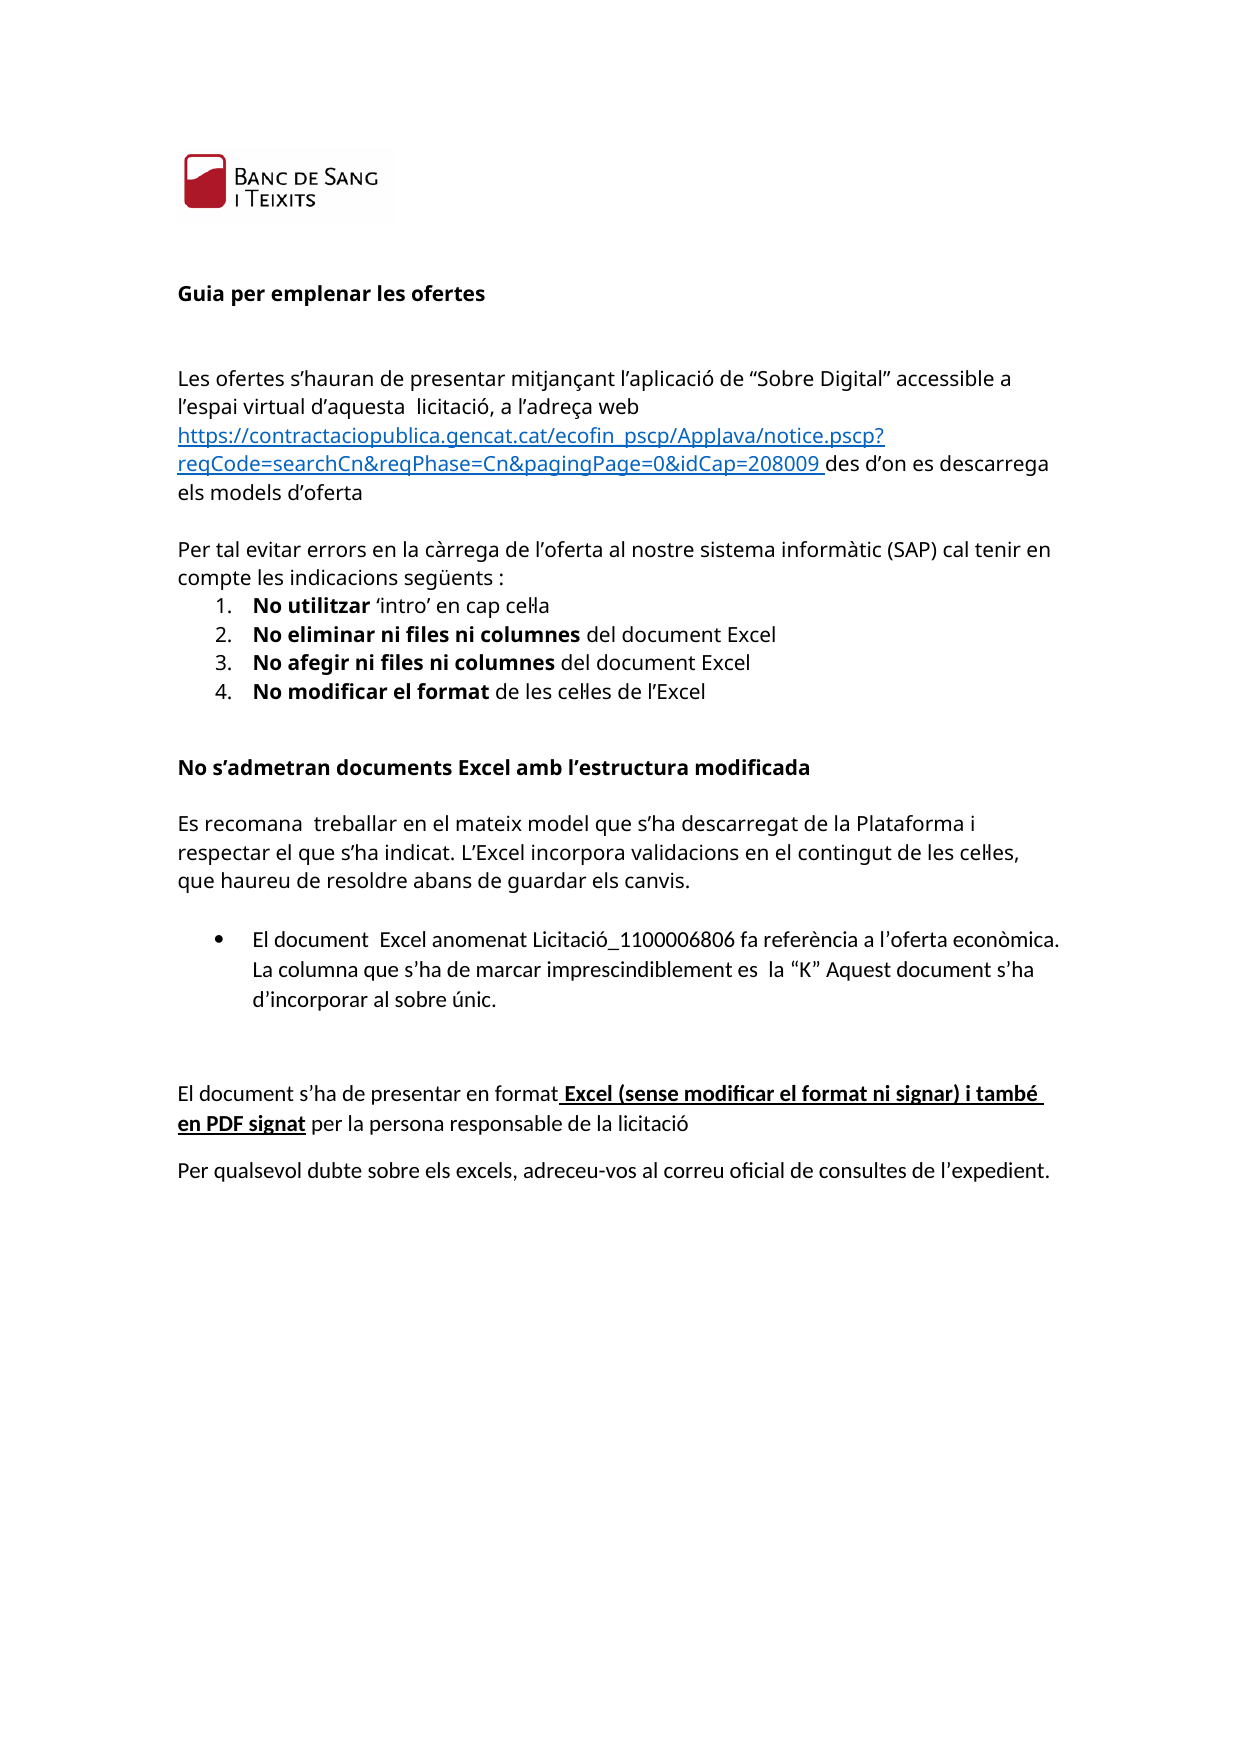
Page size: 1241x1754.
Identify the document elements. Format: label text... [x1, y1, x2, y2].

text Per tal evitar errors en la càrrega de l’oferta al nostre sistema informàtic (SAP) cal tenir en compte les indicacions següents : [177, 535, 1063, 592]
text Es recomana treballar en el mateix model que s’ha descarregat de la Plataforma i respectar el que s’ha indicat. L’Excel incorpora validacions en el contingut de les cel·les, que haureu de resoldre abans de guardar els canvis. [177, 809, 1063, 895]
list No afegir ni files ni columnes del document Excel [215, 648, 1063, 677]
text Guia per emplenar les ofertes [177, 279, 1063, 307]
text Per qualsevol dubte sobre els excels, adreceu-vos al correu oficial de consultes de l’expedient. [177, 1156, 1063, 1184]
list No utilitzar ‘intro’ en cap cel·la [215, 592, 1063, 620]
list El document Excel anomenat Licitació_1100006806 fa referència a l’oferta econòmica. La columna que s’ha de marcar imprescindiblement es la “K” Aquest document s’ha d’incorporar al sobre únic. [215, 925, 1063, 1013]
list No modificar el format de les cel·les de l’Excel [215, 677, 1063, 705]
text Les ofertes s’hauran de presentar mitjançant l’aplicació de “Sobre Digital” accessible a l’espai virtual d’aquesta licitació, a l’adreça web https://contractaciopublica.gencat.cat/ecofin_pscp/AppJava/notice.pscp?reqCode=searchCn&reqPhase=Cn&pagingPage=0&idCap=208009 des d’on es descarrega els models d’oferta [177, 364, 1063, 506]
text El document s’ha de presentar en format Excel (sense modificar el format ni signar) i també en PDF signat per la persona responsable de la licitació [177, 1079, 1063, 1137]
text No s’admetran documents Excel amb l’estructura modificada [177, 753, 1063, 781]
list No eliminar ni files ni columnes del document Excel [215, 620, 1063, 648]
